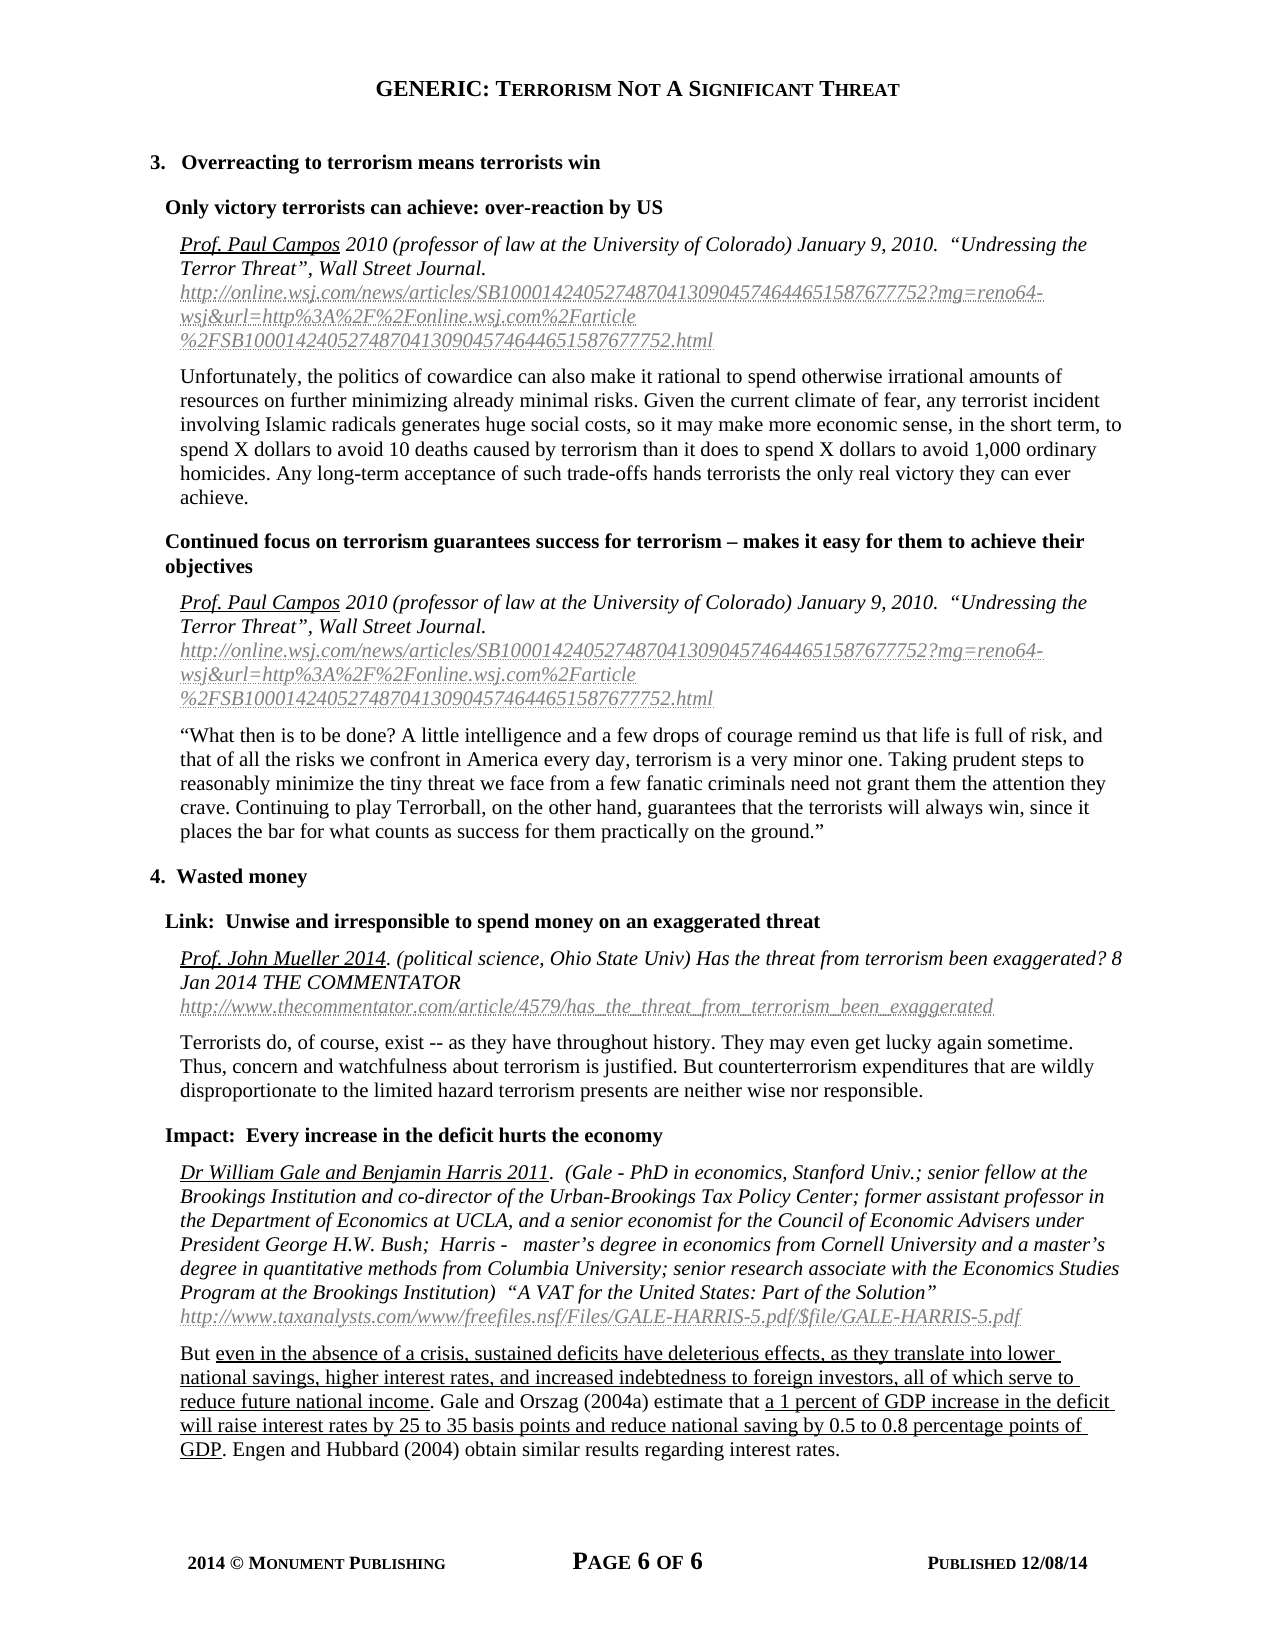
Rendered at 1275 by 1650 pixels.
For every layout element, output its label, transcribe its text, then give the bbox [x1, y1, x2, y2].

text Link: Unwise and irresponsible to spend money on an exaggerated threat [165, 909, 1125, 933]
text Prof. John Mueller 2014. (political science, Ohio State Univ) Has the threat from terrorism been exaggerated? 8 Jan 2014 THE COMMENTATOR http://www.thecommentator.com/article/4579/has_the_threat_from_terrorism_been_exaggerated [180, 946, 1125, 1018]
text Only victory terrorists can achieve: over-reaction by US [165, 195, 1125, 219]
text Impact: Every increase in the deficit hurts the economy [165, 1123, 1125, 1147]
text Prof. Paul Campos 2010 (professor of law at the University of Colorado) January 9, 2010. “Undressing the Terror Threat”, Wall Street Journal. http://online.wsj.com/news/articles/SB10001424052748704130904574644651587677752?mg=reno64-wsj&url=http%3A%2F%2Fonline.wsj.com%2Farticle%2FSB10001424052748704130904574644651587677752.html [180, 231, 1125, 352]
text 3. Overreacting to terrorism means terrorists win [150, 150, 1125, 174]
text 4. Wasted money [150, 864, 1125, 888]
text Prof. Paul Campos 2010 (professor of law at the University of Colorado) January 9, 2010. “Undressing the Terror Threat”, Wall Street Journal. http://online.wsj.com/news/articles/SB10001424052748704130904574644651587677752?mg=reno64-wsj&url=http%3A%2F%2Fonline.wsj.com%2Farticle%2FSB10001424052748704130904574644651587677752.html [180, 590, 1125, 710]
text “What then is to be done? A little intelligence and a few drops of courage remind us that life is full of risk, and that of all the risks we confront in America every day, terrorism is a very minor one. Taking prudent steps to reasonably minimize the tiny threat we face from a few fanatic criminals need not grant them the attention they crave. Continuing to play Terrorball, on the other hand, guarantees that the terrorists will always win, since it places the bar for what counts as success for them practically on the ground.” [180, 723, 1125, 843]
text Dr William Gale and Benjamin Harris 2011. (Gale - PhD in economics, Stanford Univ.; senior fellow at the Brookings Institution and co-director of the Urban-Brookings Tax Policy Center; former assistant professor in the Department of Economics at UCLA, and a senior economist for the Council of Economic Advisers under President George H.W. Bush; Harris - master’s degree in economics from Cornell University and a master’s degree in quantitative methods from Columbia University; senior research associate with the Economics Studies Program at the Brookings Institution) “A VAT for the United States: Part of the Solution” http://www.taxanalysts.com/www/freefiles.nsf/Files/GALE-HARRIS-5.pdf/$file/GALE-HARRIS-5.pdf [180, 1160, 1125, 1328]
text But even in the absence of a crisis, sustained deficits have deleterious effects, as they translate into lower national savings, higher interest rates, and increased indebtedness to foreign investors, all of which serve to reduce future national income. Gale and Orszag (2004a) estimate that a 1 percent of GDP increase in the deficit will raise interest rates by 25 to 35 basis points and reduce national saving by 0.5 to 0.8 percentage points of GDP. Engen and Hubbard (2004) obtain similar results regarding interest rates. [180, 1341, 1125, 1461]
text Unfortunately, the politics of cowardice can also make it rational to spend otherwise irrational amounts of resources on further minimizing already minimal risks. Given the current climate of fear, any terrorist incident involving Islamic radicals generates huge social costs, so it may make more economic sense, in the short term, to spend X dollars to avoid 10 deaths caused by terrorism than it does to spend X dollars to avoid 1,000 ordinary homicides. Any long-term acceptance of such trade-offs hands terrorists the only real victory they can ever achieve. [180, 364, 1125, 509]
text Continued focus on terrorism guarantees success for terrorism – makes it easy for them to achieve their objectives [165, 529, 1125, 578]
